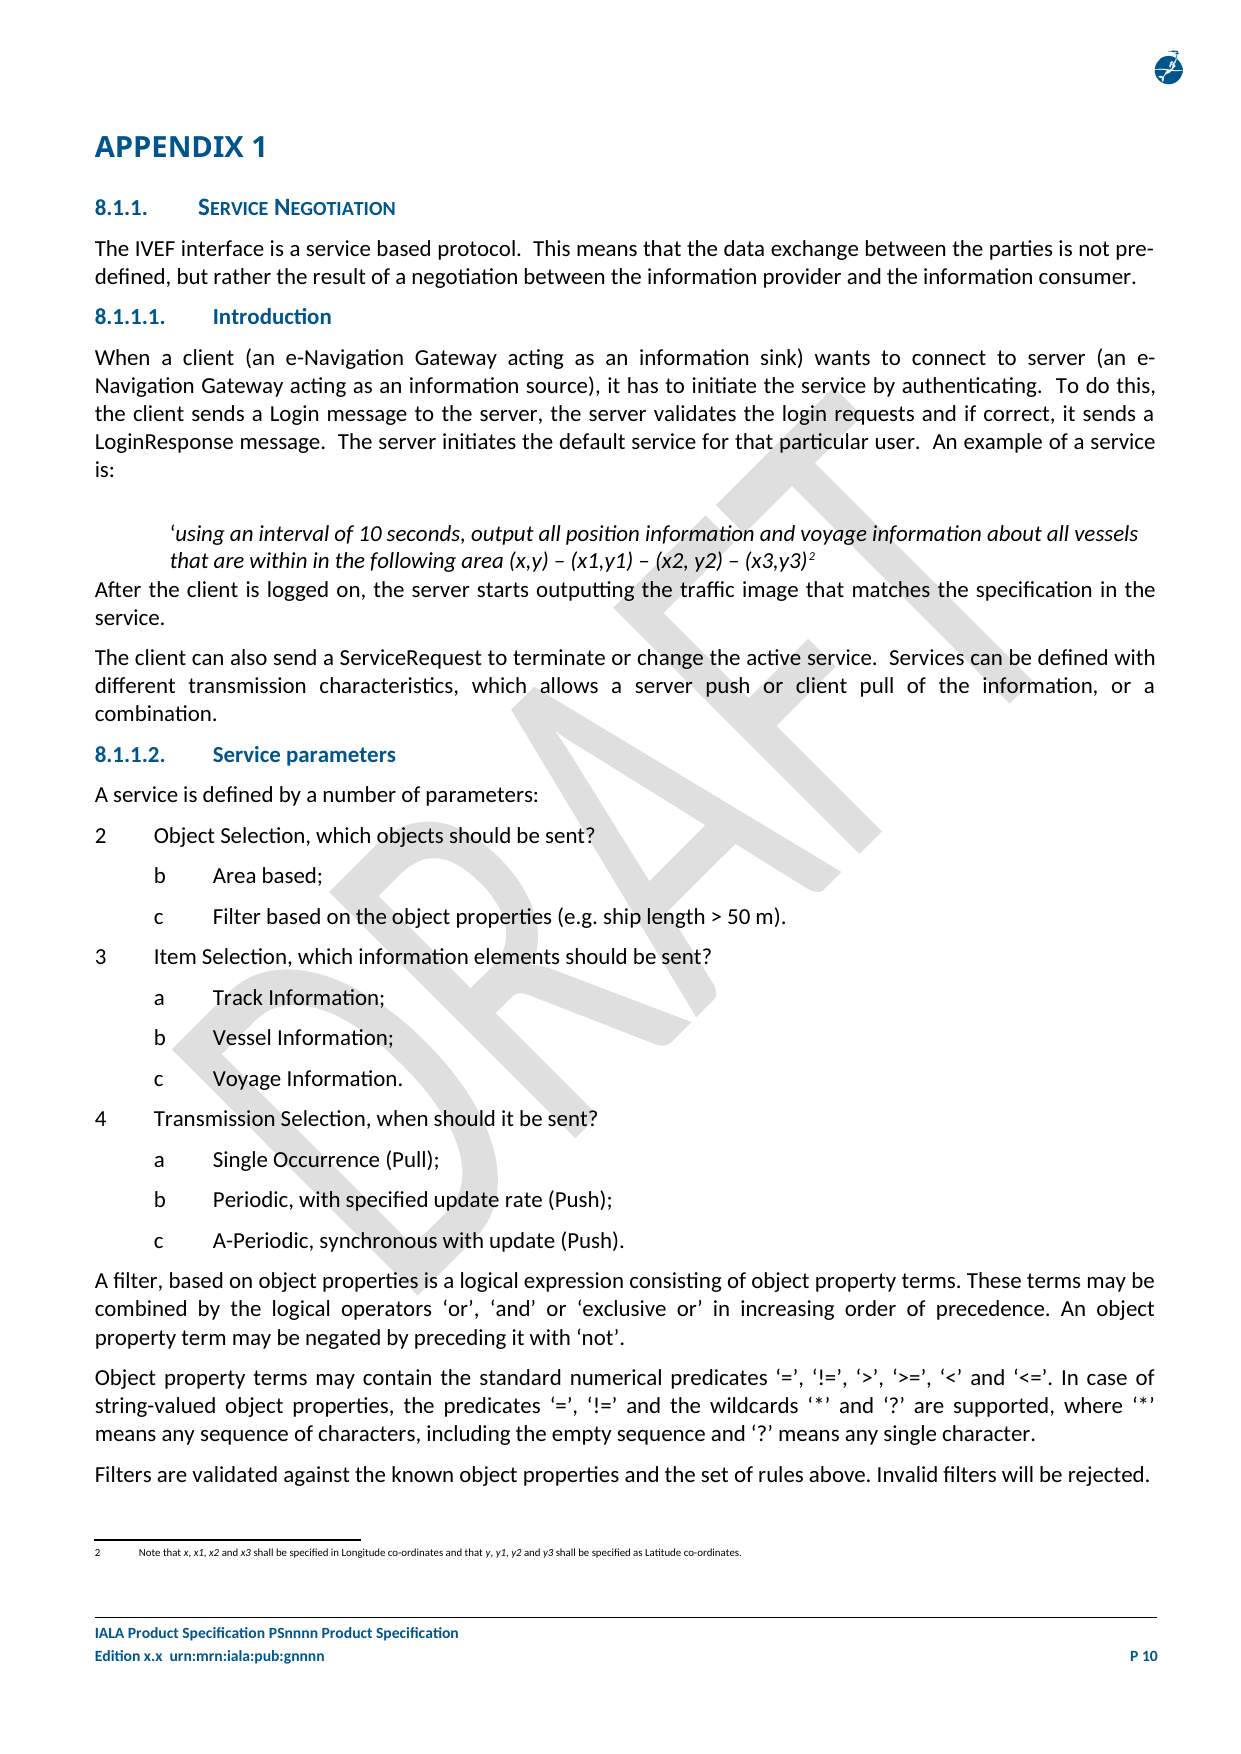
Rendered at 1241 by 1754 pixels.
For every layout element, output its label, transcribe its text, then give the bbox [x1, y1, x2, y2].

text Filters are validated against the known object properties and the set of rules above. Invalid filters will be rejected. [94, 1460, 1157, 1488]
text A service is defined by a number of parameters: [94, 780, 1157, 808]
subtitle Service parameters [94, 740, 1157, 768]
list Periodic, with specified update rate (Push); [153, 1186, 1157, 1213]
list Object Selection, which objects should be sent? [94, 821, 1157, 849]
picture [1123, 0, 1241, 119]
text When a client (an e-Navigation Gateway acting as an information sink) wants to connect to server (an e-Navigation Gateway acting as an information source), it has to initiate the service by authenticating. To do this, the client sends a Login message to the server, the server validates the login requests and if correct, it sends a LoginResponse message. The server initiates the default service for that particular user. An example of a service is: [94, 343, 1157, 483]
subtitle Introduction [94, 302, 1157, 330]
subtitle Service Negotiation [94, 191, 1157, 221]
list Voyage Information. [153, 1064, 1157, 1092]
list Transmission Selection, when should it be sent? [94, 1104, 1157, 1132]
text ‘using an interval of 10 seconds, output all position information and voyage information about all vessels that are within in the following area (x,y) – (x1,y1) – (x2, y2) – (x3,y3) [169, 519, 1157, 575]
list Item Selection, which information elements should be sent? [94, 942, 1157, 970]
list Vessel Information; [153, 1023, 1157, 1051]
list A-Periodic, synchronous with update (Push). [153, 1226, 1157, 1254]
text The IVEF interface is a service based protocol. This means that the data exchange between the parties is not pre-defined, but rather the result of a negotiation between the information provider and the information consumer. [94, 234, 1157, 290]
text A filter, based on object properties is a logical expression consisting of object property terms. These terms may be combined by the logical operators ‘or’, ‘and’ or ‘exclusive or’ in increasing order of precedence. An object property term may be negated by preceding it with ‘not’. [94, 1267, 1157, 1351]
list Filter based on the object properties (e.g. ship length > 50 m). [153, 902, 1157, 930]
text After the client is logged on, the server starts outputting the traffic image that matches the specification in the service. [94, 575, 1157, 631]
list Area based; [153, 861, 1157, 889]
text Object property terms may contain the standard numerical predicates ‘=’, ‘!=’, ‘>’, ‘>=’, ‘<’ and ‘<=’. In case of string-valued object properties, the predicates ‘=’, ‘!=’ and the wildcards ‘*’ and ‘?’ are supported, where ‘*’ means any sequence of characters, including the empty sequence and ‘?’ means any single character. [94, 1363, 1157, 1447]
text The client can also send a ServiceRequest to terminate or change the active service. Services can be defined with different transmission characteristics, which allows a server push or client pull of the information, or a combination. [94, 643, 1157, 727]
list Single Occurrence (Pull); [153, 1145, 1157, 1173]
list Track Information; [153, 983, 1157, 1011]
